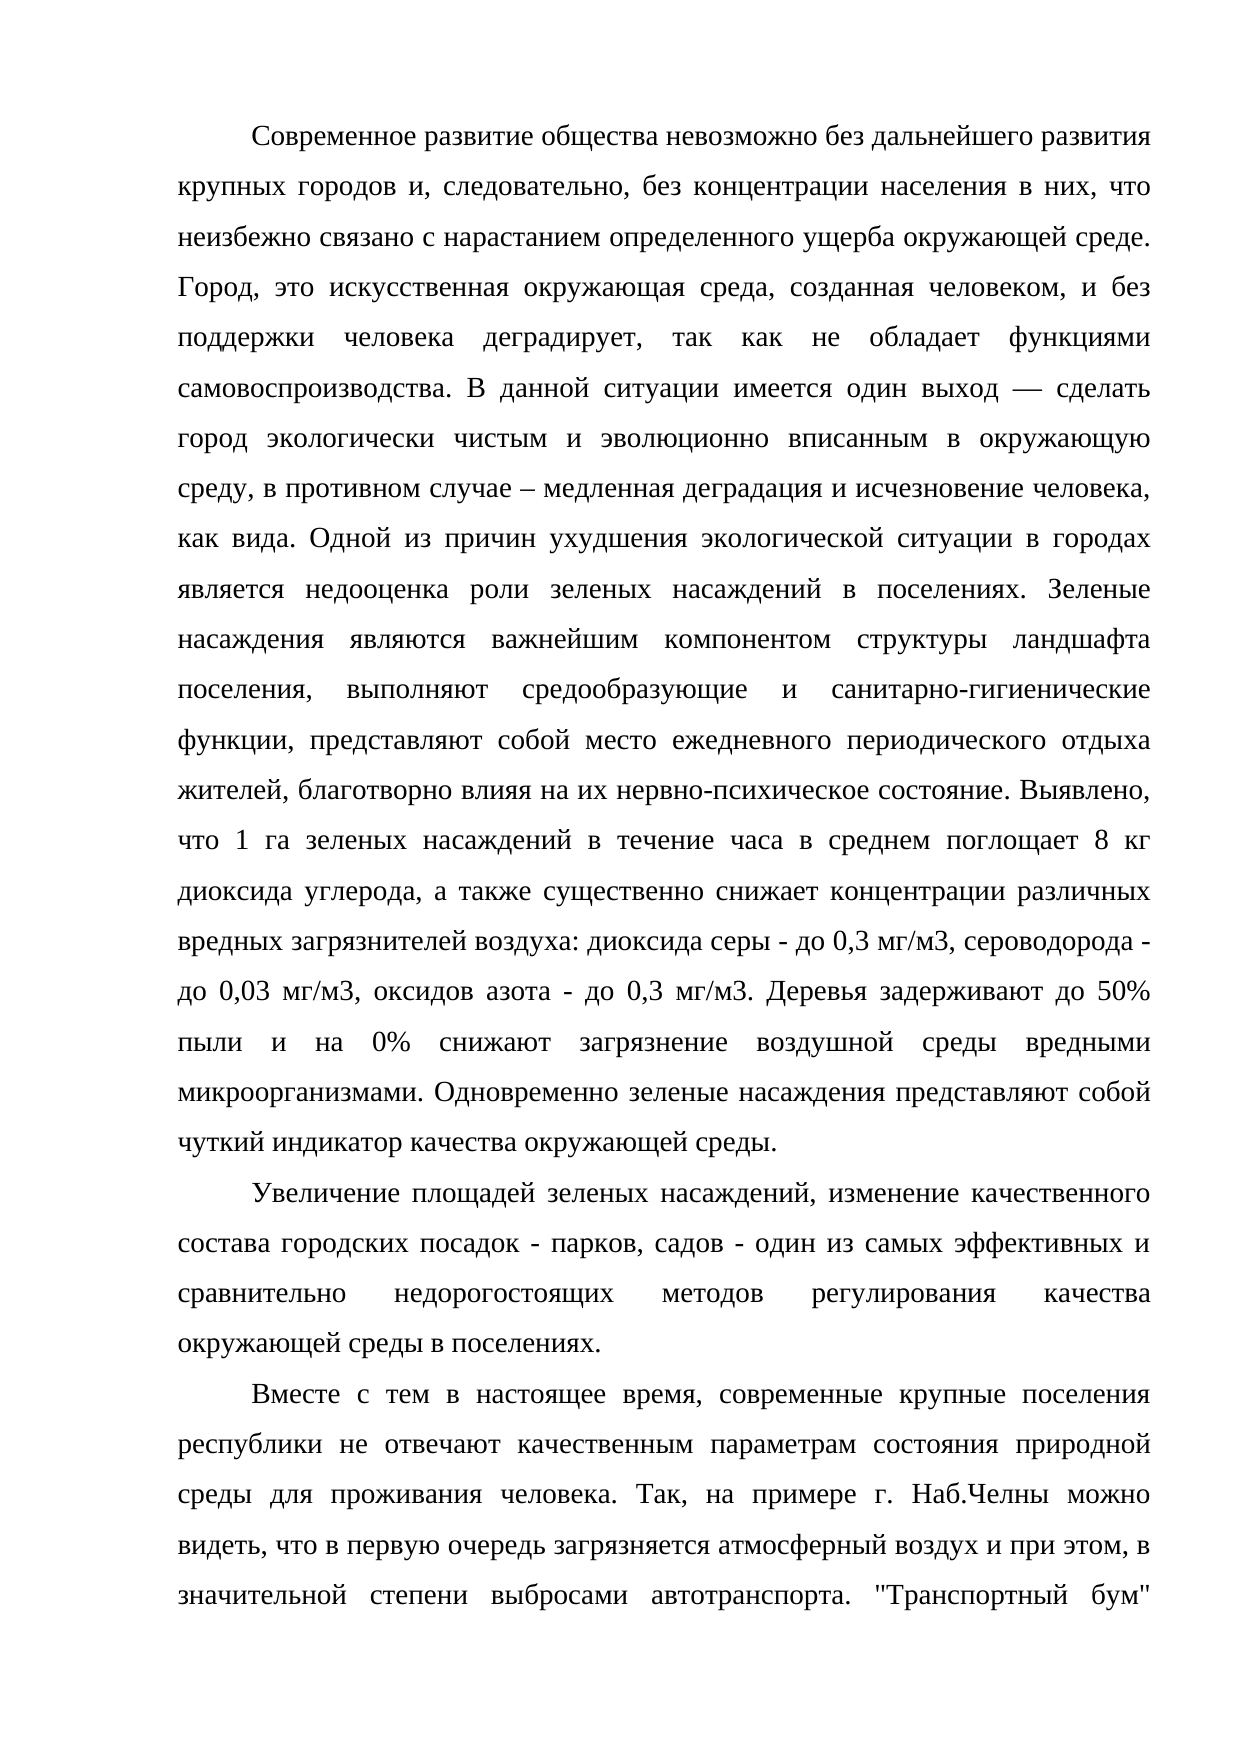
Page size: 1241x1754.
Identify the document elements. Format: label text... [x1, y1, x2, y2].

text Современное развитие общества невозможно без дальнейшего развития крупных городов и, следовательно, без концентрации населения в них, что неизбежно связано с нарастанием определенного ущерба окружающей среде. Город, это искусственная окружающая среда, созданная человеком, и без поддержки человека деградирует, так как не обладает функциями самовоспроизводства. В данной ситуации имеется один выход — сделать город экологически чистым и эволюционно вписанным в окружающую среду, в противном случае – медленная деградация и исчезновение человека, как вида. Одной из причин ухудшения экологической ситуации в городах является недооценка роли зеленых насаждений в поселениях. Зеленые насаждения являются важнейшим компонентом структуры ландшафта поселения, выполняют средообразующие и санитарно-гигиенические функции, представляют собой место ежедневного периодического отдыха жителей, благотворно влияя на их нервно-психическое состояние. Выявлено, что зеленых насаждений в течение часа в среднем поглощает диоксида углерода, а также существенно снижает концентрации различных вредных загрязнителей воздуха: диоксида серы - до 0,3 мг/м3, сероводорода - до 0,03 мг/м3, оксидов азота - до 0,3 мг/м3. Деревья задерживают до 50% пыли и на 0% снижают загрязнение воздушной среды вредными микроорганизмами. Одновременно зеленые насаждения представляют собой чуткий индикатор качества окружающей среды. [177, 118, 1152, 1158]
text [177, 1376, 1152, 1611]
text Увеличение площадей зеленых насаждений, изменение качественного состава городских посадок - парков, садов - один из самых эффективных и сравнительно недорогостоящих методов регулирования качества окружающей среды в поселениях. [177, 1175, 1152, 1359]
